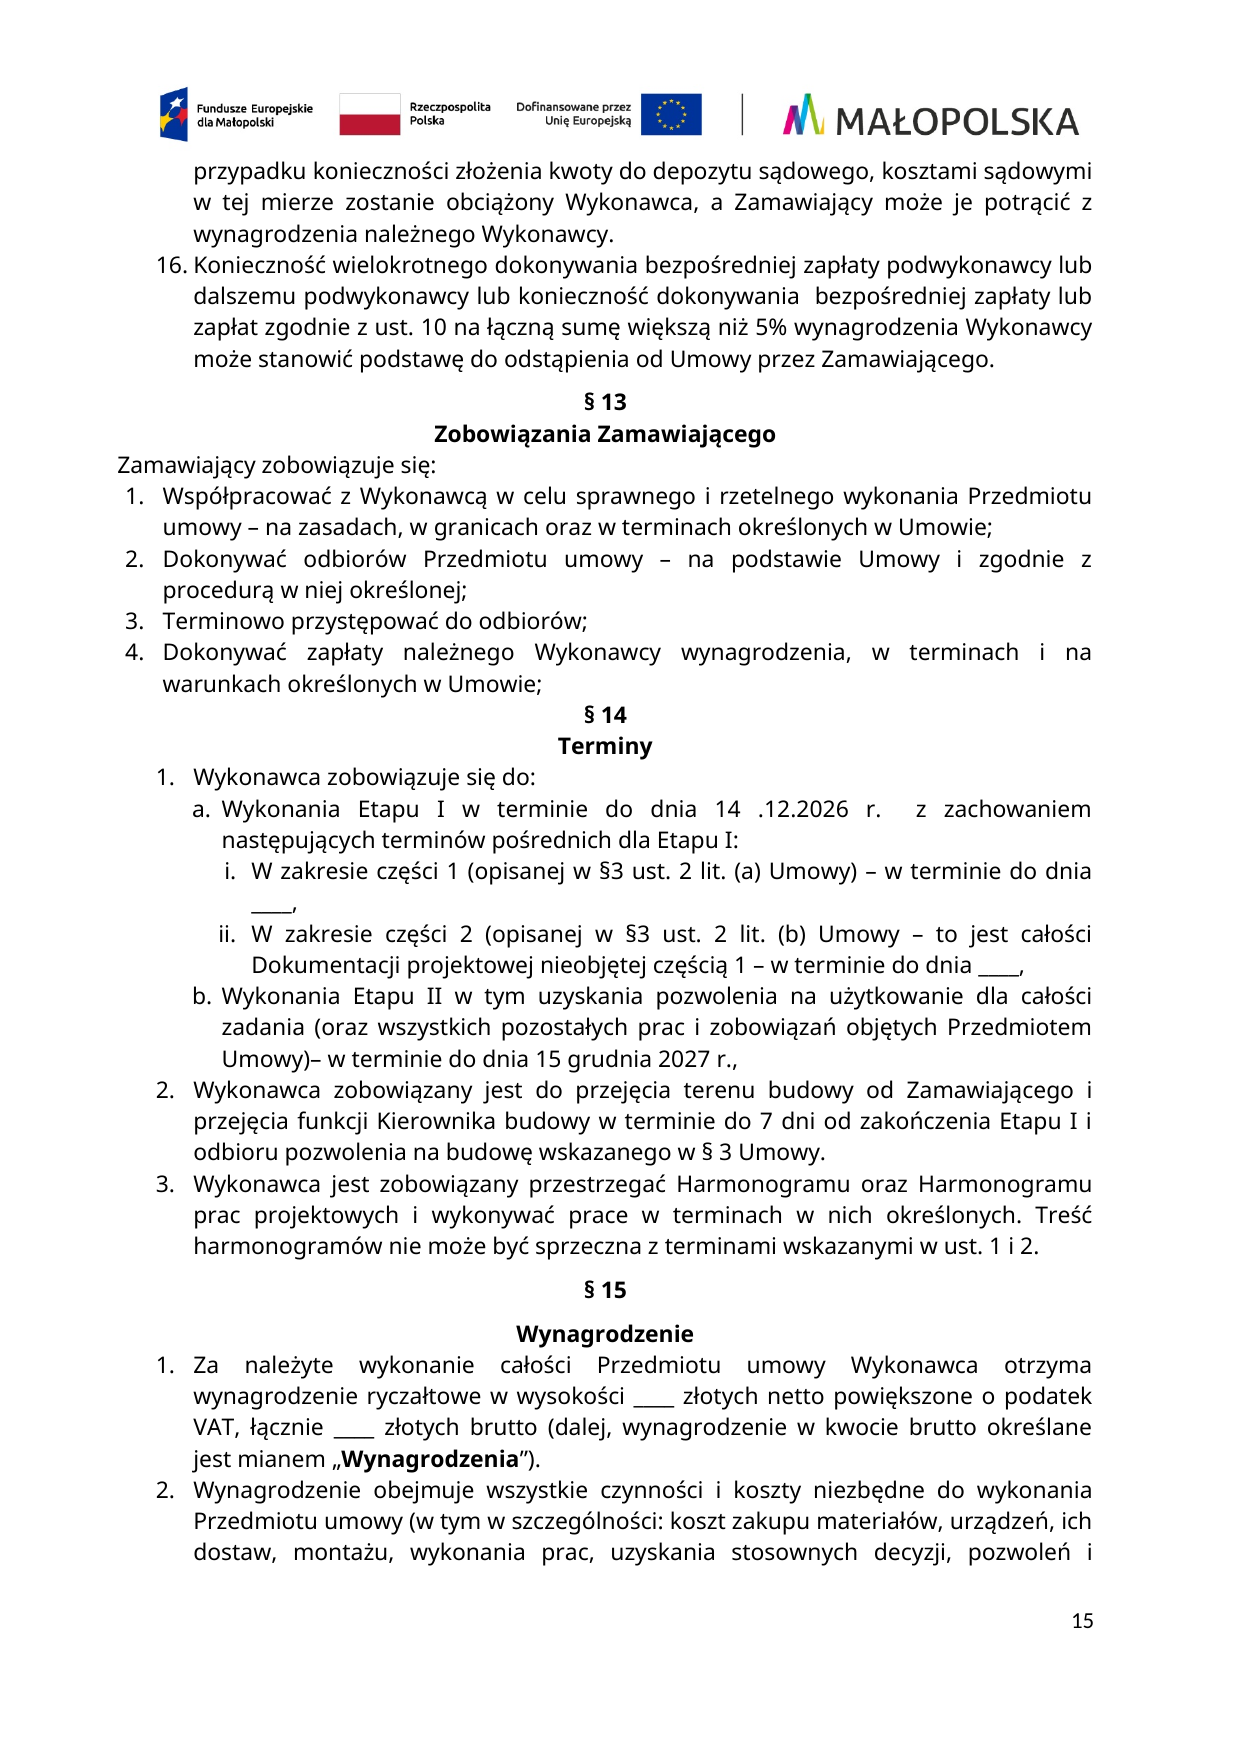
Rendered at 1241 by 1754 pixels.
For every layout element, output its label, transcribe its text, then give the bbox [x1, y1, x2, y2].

list W zakresie części 1 (opisanej w §3 ust. 2 lit. (a) Umowy) – w terminie do dnia ____, [236, 855, 1093, 917]
subtitle Wynagrodzenie [117, 1317, 1093, 1349]
text Zamawiający zobowiązuje się: [117, 449, 1093, 480]
subtitle Zobowiązania Zamawiającego [117, 417, 1093, 449]
list W zakresie części 2 (opisanej w §3 ust. 2 lit. (b) Umowy – to jest całości Dokumentacji projektowej nieobjętej częścią 1 – w terminie do dnia ____, [236, 917, 1093, 980]
list Wykonania Etapu II w tym uzyskania pozwolenia na użytkowanie dla całości zadania (oraz wszystkich pozostałych prac i zobowiązań objętych Przedmiotem Umowy)– w terminie do dnia 15 grudnia 2027 r., [192, 980, 1093, 1074]
text § 14 [117, 699, 1093, 730]
subtitle Terminy [117, 730, 1093, 761]
list Dokonywać zapłaty należnego Wykonawcy wynagrodzenia, w terminach i na warunkach określonych w Umowie; [125, 636, 1093, 699]
list Wykonawca zobowiązuje się do: [156, 761, 1093, 792]
list Konieczność wielokrotnego dokonywania bezpośredniej zapłaty podwykonawcy lub dalszemu podwykonawcy lub konieczność dokonywania bezpośredniej zapłaty lub zapłat zgodnie z ust. 10 na łączną sumę większą niż 5% wynagrodzenia Wykonawcy może stanowić podstawę do odstąpienia od Umowy przez Zamawiającego. [156, 249, 1093, 374]
picture [147, 73, 1093, 155]
text § 15 [117, 1274, 1093, 1305]
list Wykonawca jest zobowiązany przestrzegać Harmonogramu oraz Harmonogramu prac projektowych i wykonywać prace w terminach w nich określonych. Treść harmonogramów nie może być sprzeczna z terminami wskazanymi w ust. 1 i 2. [156, 1167, 1093, 1261]
list Współpracować z Wykonawcą w celu sprawnego i rzetelnego wykonania Przedmiotu umowy – na zasadach, w granicach oraz w terminach określonych w Umowie; [125, 480, 1093, 542]
list Za należyte wykonanie całości Przedmiotu umowy Wykonawca otrzyma wynagrodzenie ryczałtowe w wysokości ____ złotych netto powiększone o podatek VAT, łącznie ____ złotych brutto (dalej, wynagrodzenie w kwocie brutto określane jest mianem „Wynagrodzenia”). [156, 1349, 1093, 1474]
list Wykonania Etapu I w terminie do dnia 14 .12.2026 r. z zachowaniem następujących terminów pośrednich dla Etapu I: [192, 792, 1093, 855]
list Wykonawca zobowiązany jest do przejęcia terenu budowy od Zamawiającego i przejęcia funkcji Kierownika budowy w terminie do 7 dni od zakończenia Etapu I i odbioru pozwolenia na budowę wskazanego w § 3 Umowy. [156, 1074, 1093, 1167]
text § 13 [117, 386, 1093, 417]
list Dokonywać odbiorów Przedmiotu umowy – na podstawie Umowy i zgodnie z procedurą w niej określonej; [125, 542, 1093, 605]
list Terminowo przystępować do odbiorów; [125, 605, 1093, 636]
